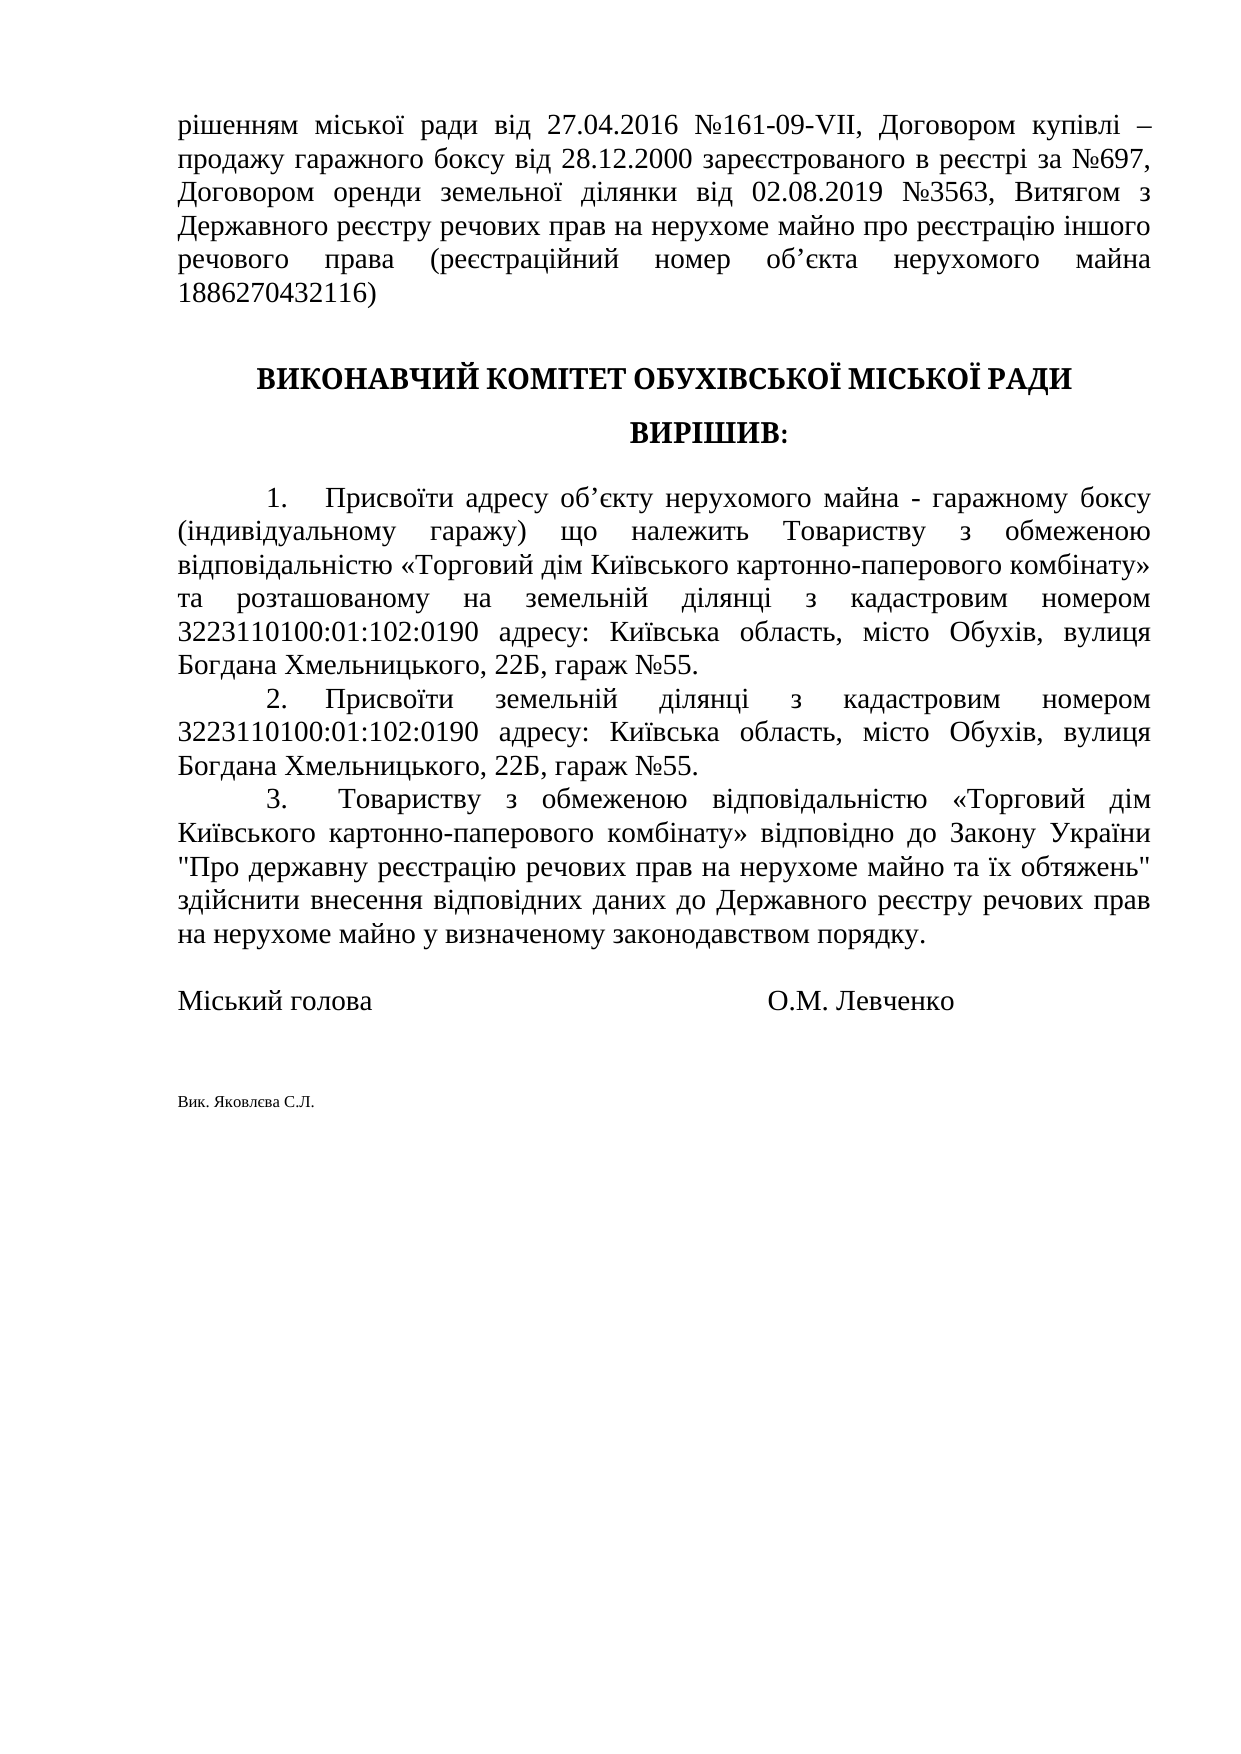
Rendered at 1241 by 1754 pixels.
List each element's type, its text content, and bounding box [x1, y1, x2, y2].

text Міський голова О.М. Левченко [177, 983, 1152, 1016]
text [177, 107, 1152, 309]
subtitle ВИКОНАВЧИЙ КОМІТЕТ ОБУХІВСЬКОЇ МІСЬКОЇ РАДИ [177, 363, 1152, 397]
subtitle ВИРІШИВ: [177, 417, 1152, 451]
text Вик. Яковлєва С.Л. [177, 1092, 1152, 1111]
list Присвоїти адресу об’єкту нерухомого майна - гаражному боксу (індивідуальному гаражу) що належить Товариству з обмеженою відповідальністю «Торговий дім Київського картонно-паперового комбінату» та розташованому на земельній ділянці з кадастровим номером 3223110100:01:102:0190 адресу: Київська область, місто Обухів, вулиця Богдана Хмельницького, 22Б, гараж №55. [177, 480, 1152, 681]
list Присвоїти земельній ділянці з кадастровим номером 3223110100:01:102:0190 адресу: Київська область, місто Обухів, вулиця Богдана Хмельницького, 22Б, гараж №55. [177, 681, 1152, 782]
list Товариству з обмеженою відповідальністю «Торговий дім Київського картонно-паперового комбінату» відповідно до Закону України "Про державну реєстрацію речових прав на нерухоме майно та їх обтяжень" здійснити внесення відповідних даних до Державного реєстру речових прав на нерухоме майно у визначеному законодавством порядку. [177, 782, 1152, 949]
